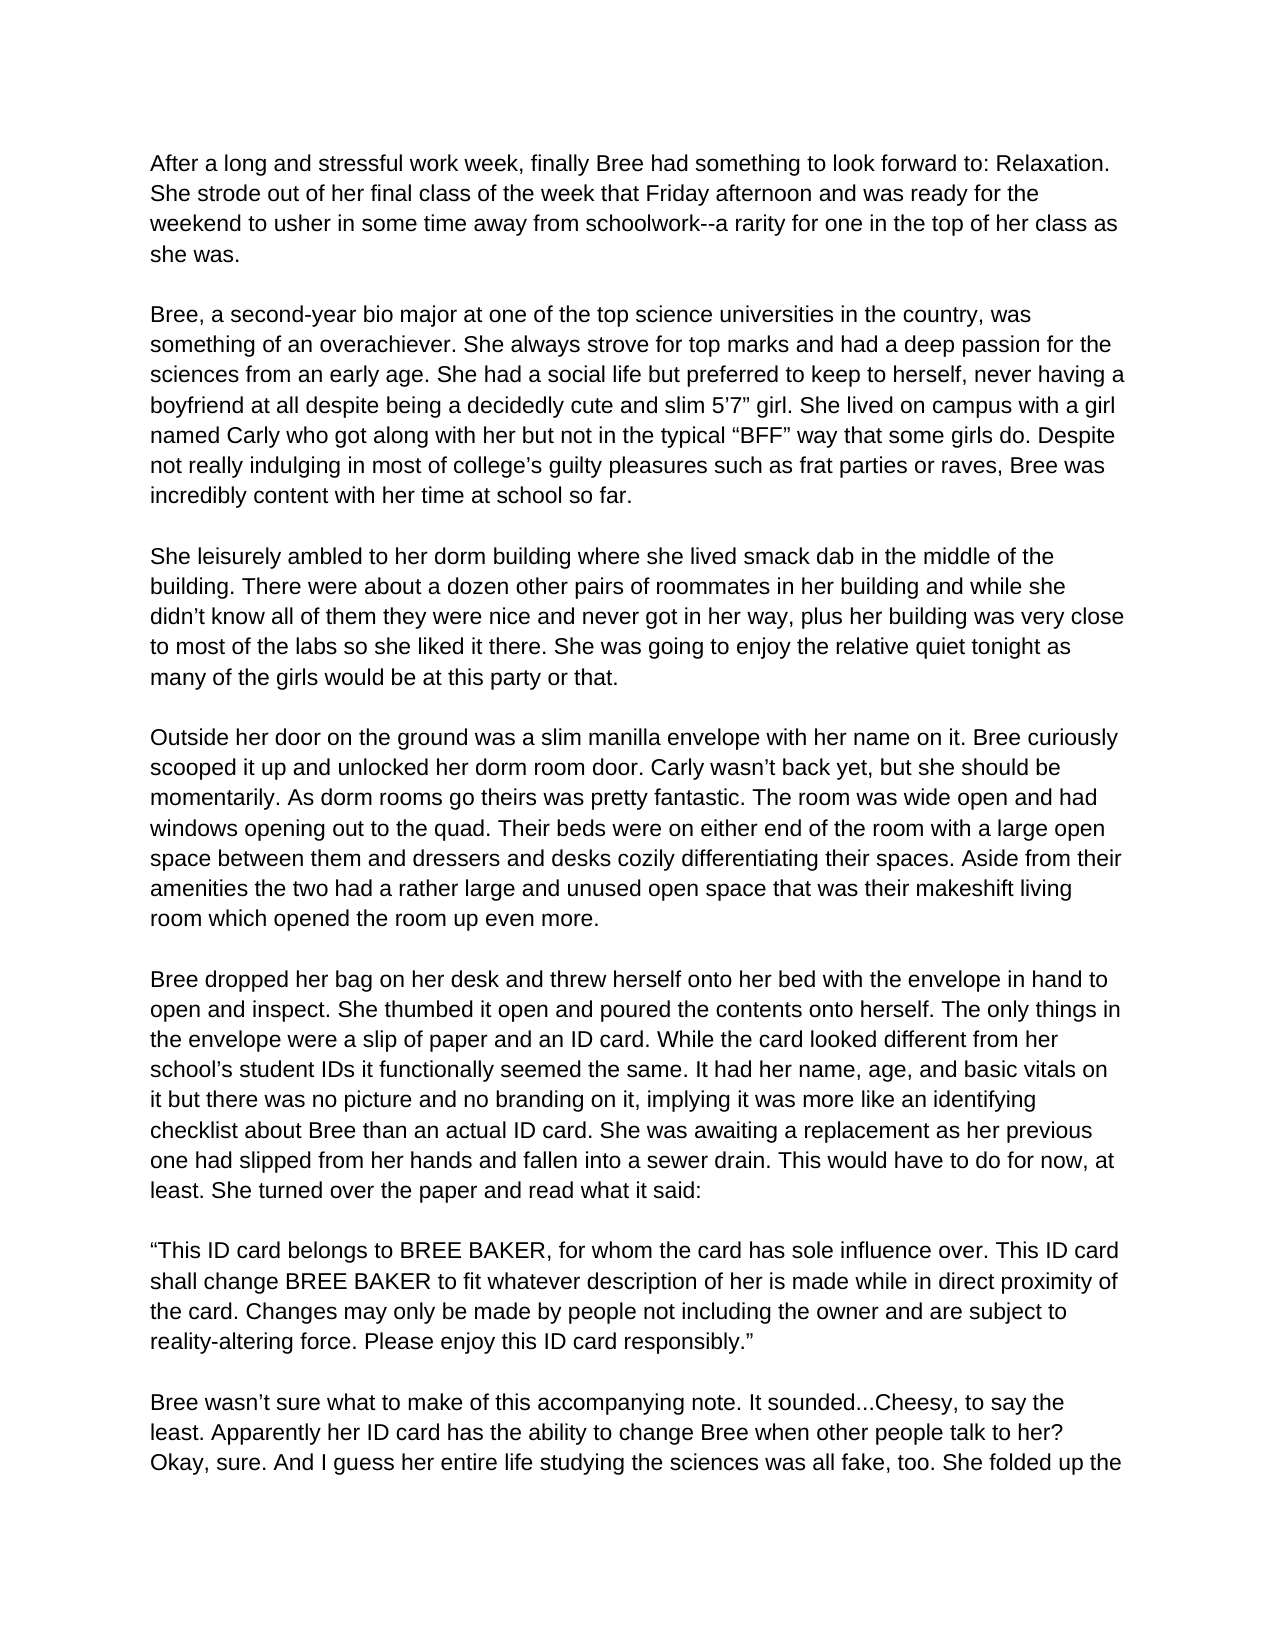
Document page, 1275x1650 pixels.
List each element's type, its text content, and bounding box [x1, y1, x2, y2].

text Bree, a second-year bio major at one of the top science universities in the country, was something of an overachiever. She always strove for top marks and had a deep passion for the sciences from an early age. She had a social life but preferred to keep to herself, never having a boyfriend at all despite being a decidedly cute and slim 5’7” girl. She lived on campus with a girl named Carly who got along with her but not in the typical “BFF” way that some girls do. Despite not really indulging in most of college’s guilty pleasures such as frat parties or raves, Bree was incredibly content with her time at school so far. [150, 301, 1125, 509]
text “This ID card belongs to BREE BAKER, for whom the card has sole influence over. This ID card shall change BREE BAKER to fit whatever description of her is made while in direct proximity of the card. Changes may only be made by people not including the owner and are subject to reality-altering force. Please enjoy this ID card responsibly.” [150, 1237, 1125, 1354]
text She leisurely ambled to her dorm building where she lived smack dab in the middle of the building. There were about a dozen other pairs of roommates in her building and while she didn’t know all of them they were nice and never got in her way, plus her building was very close to most of the labs so she liked it there. She was going to enjoy the relative quiet tonight as many of the girls would be at this party or that. [150, 543, 1125, 690]
text Bree dropped her bag on her desk and threw herself onto her bed with the envelope in hand to open and inspect. She thumbed it open and poured the contents onto herself. The only things in the envelope were a slip of paper and an ID card. While the card looked different from her school’s student IDs it functionally seemed the same. It had her name, age, and basic vitals on it but there was no picture and no branding on it, implying it was more like an identifying checklist about Bree than an actual ID card. She was awaiting a replacement as her previous one had slipped from her hands and fallen into a sewer drain. This would have to do for now, at least. She turned over the paper and read what it said: [150, 966, 1125, 1203]
text Outside her door on the ground was a slim manilla envelope with her name on it. Bree curiously scooped it up and unlocked her dorm room door. Carly wasn’t back yet, but she should be momentarily. As dorm rooms go theirs was pretty fantastic. The room was wide open and had windows opening out to the quad. Their beds were on either end of the room with a large open space between them and dressers and desks cozily differentiating their spaces. Aside from their amenities the two had a rather large and unused open space that was their makeshift living room which opened the room up even more. [150, 724, 1125, 932]
text After a long and stressful work week, finally Bree had something to look forward to: Relaxation. She strode out of her final class of the week that Friday afternoon and was ready for the weekend to usher in some time away from schoolwork--a rarity for one in the top of her class as she was. [150, 150, 1125, 267]
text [150, 1388, 1125, 1475]
